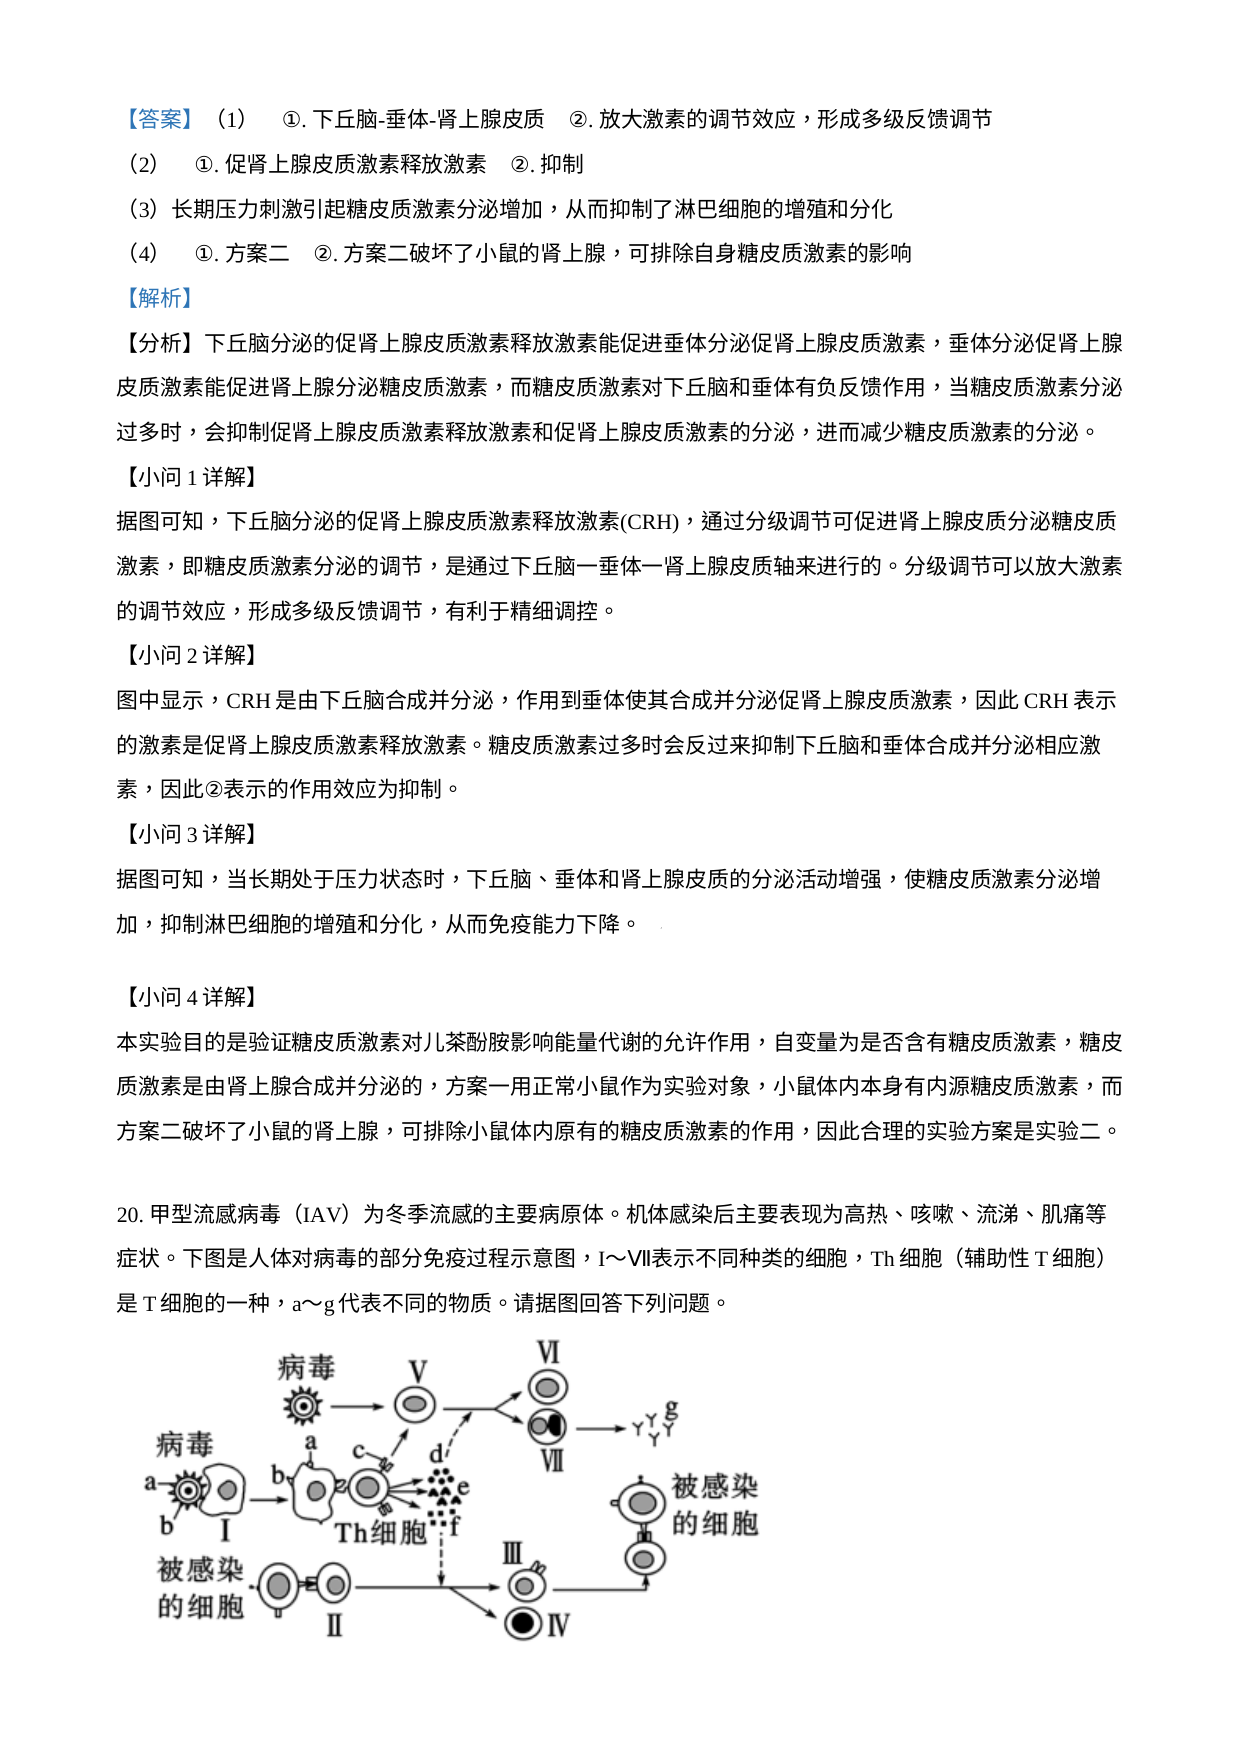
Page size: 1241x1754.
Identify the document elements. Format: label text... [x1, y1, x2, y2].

text 【小问2详解】 [117, 640, 1123, 670]
text 图中显示，CRH是由下丘脑合成并分泌，作用到垂体使其合成并分泌促肾上腺皮质激素，因此CRH表示的激素是促肾上腺皮质激素释放激素。糖皮质激素过多时会反过来抑制下丘脑和垂体合成并分泌相应激素，因此②表示的作用效应为抑制。 [117, 685, 1123, 804]
text 本实验目的是验证糖皮质激素对儿茶酚胺影响能量代谢的允许作用，自变量为是否含有糖皮质激素，糖皮质激素是由肾上腺合成并分泌的，方案一用正常小鼠作为实验对象，小鼠体内本身有内源糖皮质激素，而方案二破坏了小鼠的肾上腺，可排除小鼠体内原有的糖皮质激素的作用，因此合理的实验方案是实验二。 [117, 1027, 1123, 1146]
text 【小问4详解】 [117, 982, 1123, 1012]
text 据图可知，当长期处于压力状态时，下丘脑、垂体和肾上腺皮质的分泌活动增强，使糖皮质激素分泌增加，抑制淋巴细胞的增殖和分化，从而免疫能力下降。 [117, 864, 1123, 938]
text 据图可知，下丘脑分泌的促肾上腺皮质激素释放激素(CRH)，通过分级调节可促进肾上腺皮质分泌糖皮质激素，即糖皮质激素分泌的调节，是通过下丘脑一垂体一肾上腺皮质轴来进行的。分级调节可以放大激素的调节效应，形成多级反馈调节，有利于精细调控。 [117, 506, 1123, 626]
picture [135, 1332, 766, 1646]
text （3）长期压力刺激引起糖皮质激素分泌增加，从而抑制了淋巴细胞的增殖和分化 [117, 193, 1123, 223]
text 【小问3详解】 [117, 819, 1123, 849]
text 【答案】（1） ①. 下丘脑-垂体-肾上腺皮质 ②. 放大激素的调节效应，形成多级反馈调节 [117, 104, 1123, 134]
text 【分析】下丘脑分泌的促肾上腺皮质激素释放激素能促进垂体分泌促肾上腺皮质激素，垂体分泌促肾上腺皮质激素能促进肾上腺分泌糖皮质激素，而糖皮质激素对下丘脑和垂体有负反馈作用，当糖皮质激素分泌过多时，会抑制促肾上腺皮质激素释放激素和促肾上腺皮质激素的分泌，进而减少糖皮质激素的分泌。 [117, 328, 1123, 447]
text （2） ①. 促肾上腺皮质激素释放激素 ②. 抑制 [117, 149, 1123, 179]
text （4） ①. 方案二 ②. 方案二破坏了小鼠的肾上腺，可排除自身糖皮质激素的影响 [117, 238, 1123, 268]
text 【解析】 [117, 283, 1123, 313]
text 【小问1详解】 [117, 462, 1123, 491]
text 20. 甲型流感病毒（IAV）为冬季流感的主要病原体。机体感染后主要表现为高热、咳嗽、流涕、肌痛等症状。下图是人体对病毒的部分免疫过程示意图，I～Ⅶ表示不同种类的细胞，Th细胞（辅助性T细胞）是T细胞的一种，a～g代表不同的物质。请据图回答下列问题。 [117, 1198, 1123, 1318]
